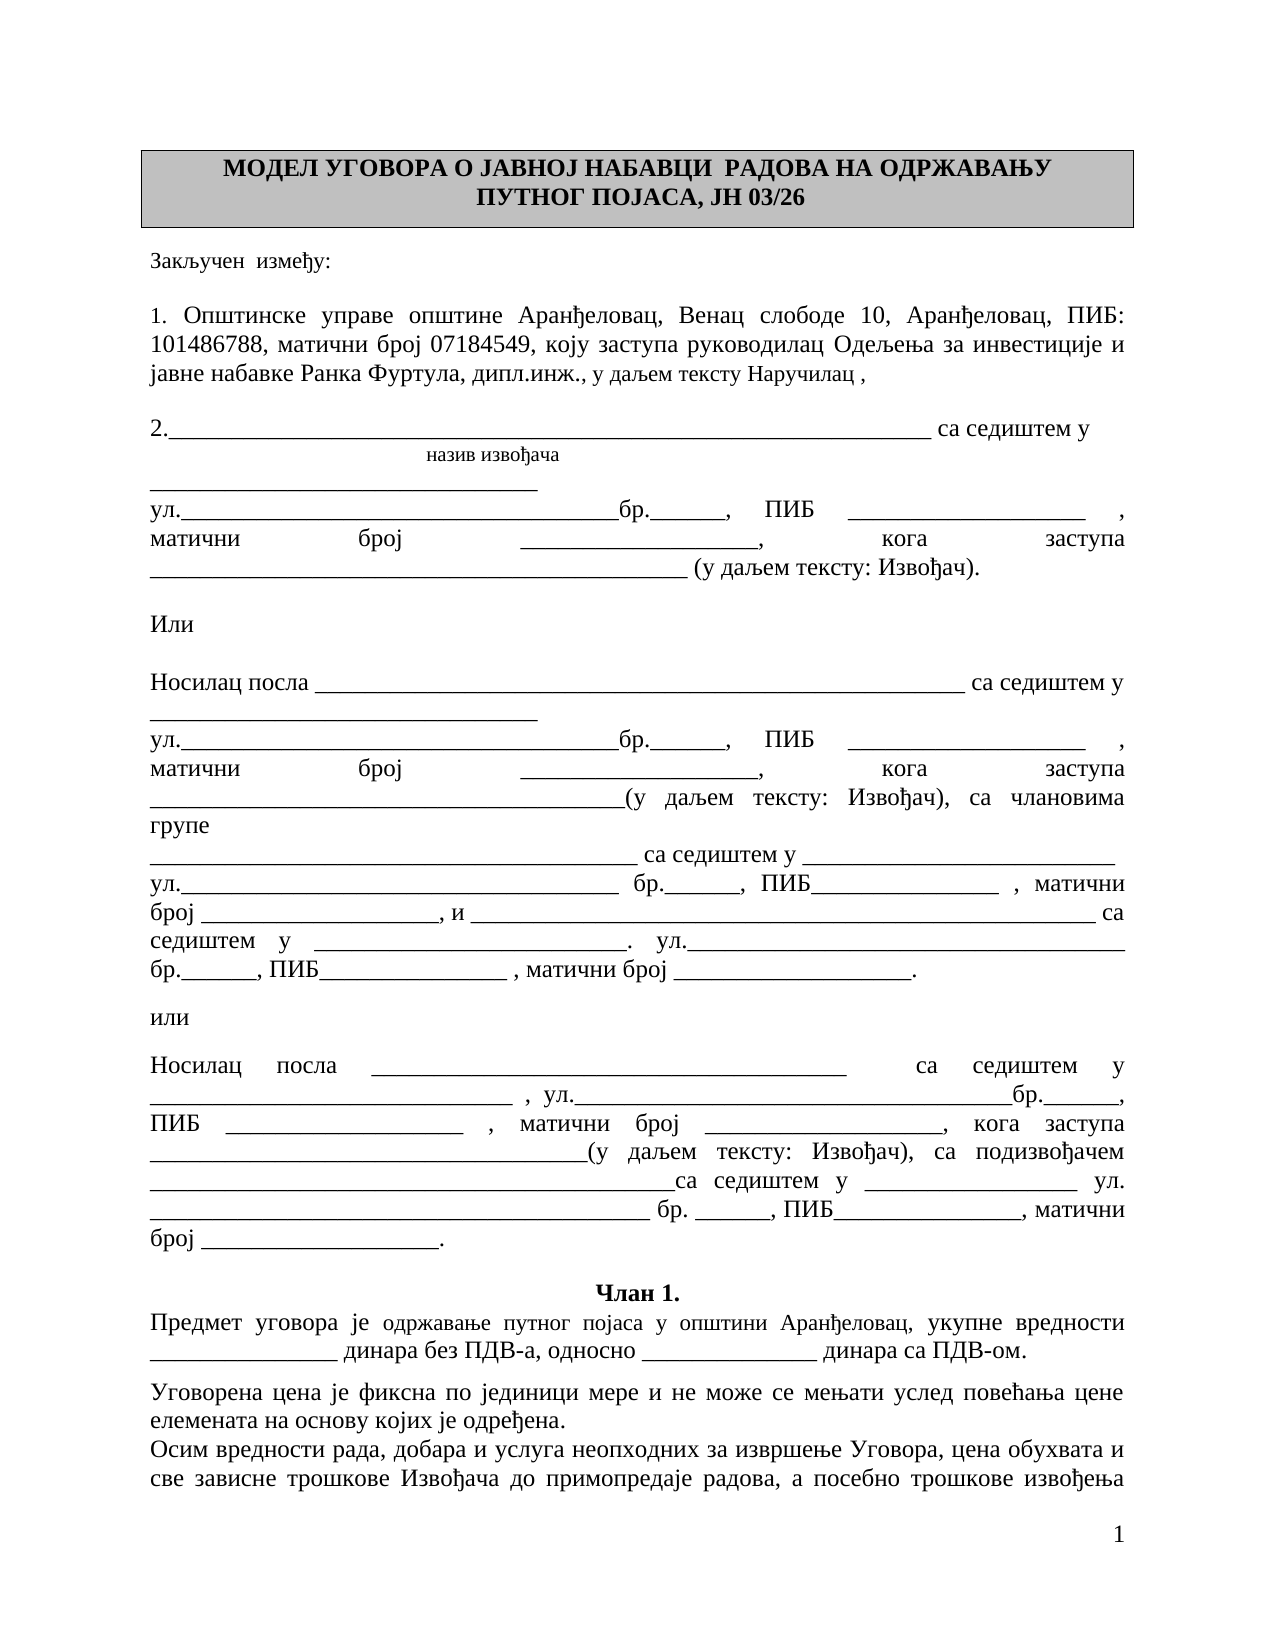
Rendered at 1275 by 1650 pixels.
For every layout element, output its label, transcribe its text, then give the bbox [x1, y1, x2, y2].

text 2._____________________________________________________________ са седиштем у [150, 413, 1125, 442]
text ПУТНОГ ПОЈАСА, ЈН 03/26 [142, 179, 1133, 227]
text Носилац посла ______________________________________ са седиштем у _____________________________ , ул.___________________________________бр.______, ПИБ ___________________ , матични број ___________________, кога заступа ___________________________________(у даљем тексту: Извођач), са подизвођачем __________________________________________са седиштем у _________________ ул. ________________________________________ бр. ______, ПИБ_______________, матични број ___________________. [150, 1050, 1125, 1251]
text или [150, 1002, 1125, 1031]
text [150, 1434, 1125, 1492]
text МОДЕЛ УГОВОРА O ЈАВНОЈ НАБАВЦИ РАДОВА НА ОДРЖАВАЊУ [142, 151, 1133, 179]
text Или [150, 609, 1125, 638]
text Предмет уговора је одржавање путног појаса у општини Аранђеловац, укупне вредности _______________ динара без ПДВ-а, односно ______________ динара са ПДВ-ом. [150, 1307, 1125, 1364]
text Закључен између: [150, 247, 1125, 274]
text Носилац посла ____________________________________________________ са седиштем у [150, 667, 1125, 696]
text ул.___________________________________ бр.______, ПИБ_______________ , матични број ___________________, и __________________________________________________ са [150, 868, 1125, 926]
text _______________________________________ са седиштем у _________________________ [150, 839, 1125, 868]
list Општинске управе општине Аранђеловац, Венац слободе 10, Аранђеловац, ПИБ: 101486788, матични број 07184549, коју заступа руководилац Oдељења за инвестиције и јавне набавке Ранка Фуртула, дипл.инж., у даљем тексту Наручилац , [150, 300, 1125, 386]
text назив извођача [150, 442, 1125, 466]
text Уговорена цена је фиксна по јединици мере и не може се мењати услед повећања цене елемената на основу којих је одређена. [150, 1377, 1125, 1434]
text седиштем у _________________________. ул.___________________________________ бр.______, ПИБ_______________ , матични број ___________________. [150, 926, 1125, 983]
text _______________________________ ул.___________________________________бр.______, ПИБ ___________________ , матични број ___________________, кога заступа ___________________________________________ (у даљем тексту: Извођач). [150, 466, 1125, 581]
text _______________________________ ул.___________________________________бр.______, ПИБ ___________________ , матични број ___________________, кога заступа ______________________________________(у даљем тексту: Извођач), са члановима групе [150, 696, 1125, 839]
text Члан 1. [150, 1278, 1125, 1307]
